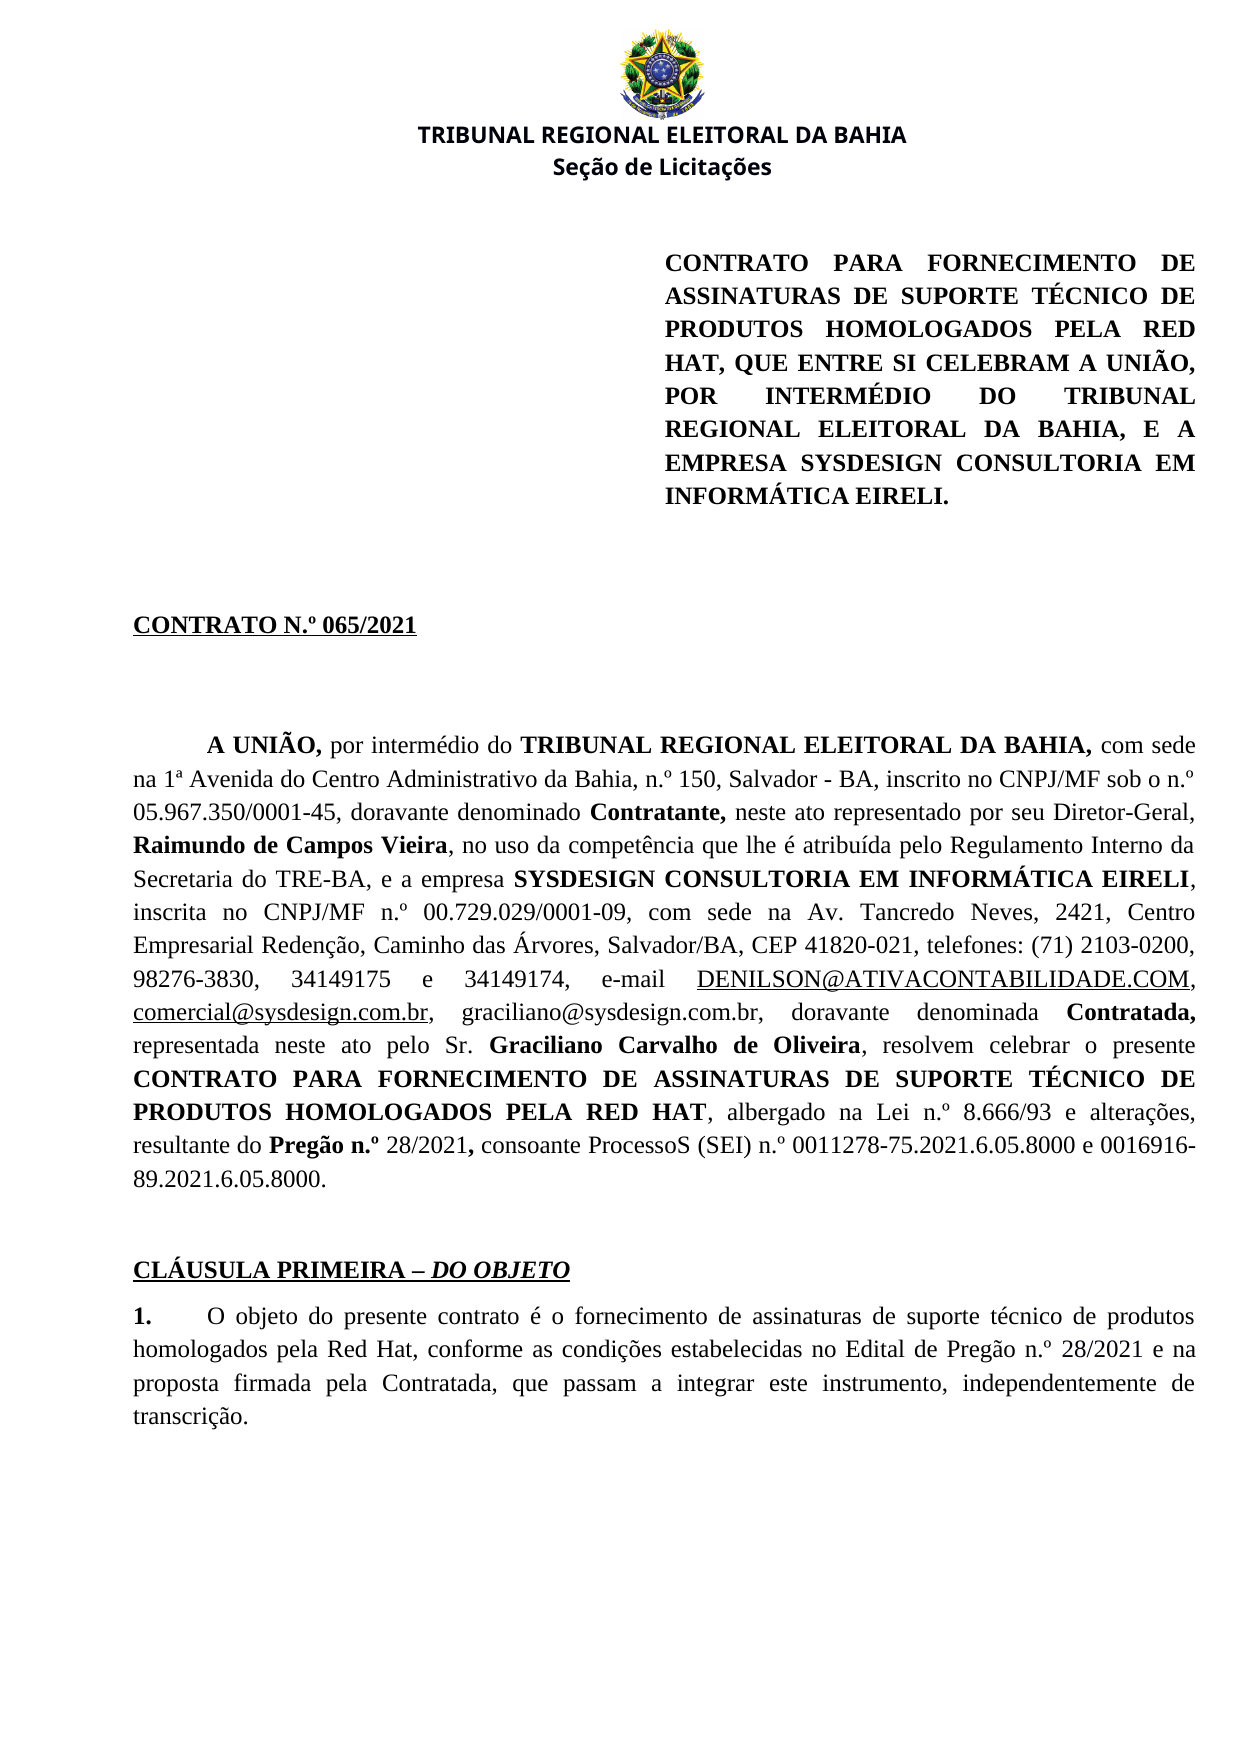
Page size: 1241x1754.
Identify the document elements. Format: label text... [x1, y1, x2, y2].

list 1. O objeto do presente contrato é o fornecimento de assinaturas de suporte técnico de produtos homologados pela Red Hat, conforme as condições estabelecidas no Edital de Pregão n.º e na proposta firmada pela Contratada, que passam a integrar este instrumento, independentemente de transcrição. [133, 1298, 1196, 1431]
text CLÁUSULA PRIMEIRA – DO OBJETO [133, 1252, 1196, 1285]
text A UNIÃO, por intermédio do TRIBUNAL REGIONAL ELEITORAL DA BAHIA, com sede na 1ª Avenida do Centro Administrativo da Bahia, n.º 150, Salvador - BA, inscrito no CNPJ/MF sob o n.º 05.967.350/0001-45, doravante denominado Contratante, neste ato representado por seu Diretor-Geral, Raimundo de Campos Vieira, no uso da competência que lhe é atribuída pelo Regulamento Interno da Secretaria do TRE-BA, e a empresa SYSDESIGN CONSULTORIA EM INFORMÁTICA EIRELI, inscrita no CNPJ/MF n.º 00.729.029/0001-09, com sede na Av. Tancredo Neves, 2421, Centro Empresarial Redenção, Caminho das Árvores, Salvador/BA, CEP 41820-021, telefones: (71) 2103-0200, 98276-3830, 34149175 e 34149174, e-mail DENILSON@ATIVACONTABILIDADE.COM, comercial@sysdesign.com.br, graciliano@sysdesign.com.br, doravante denominada Contratada, representada neste ato pelo Sr. Graciliano Carvalho de Oliveira, resolvem celebrar o presente CONTRATO PARA FORNECIMENTO DE ASSINATURAS DE SUPORTE TÉCNICO DE PRODUTOS HOMOLOGADOS PELA RED HAT, albergado na Lei n.º 8.666/93 e alterações, resultante do Pregão n.º , consoante ProcessoS (SEI) n.º e 0016916-89.2021.6.05.8000. [133, 727, 1196, 1194]
text CONTRATO PARA FORNECIMENTO DE ASSINATURAS DE SUPORTE TÉCNICO DE PRODUTOS HOMOLOGADOS PELA RED HAT, QUE ENTRE SI CELEBRAM A UNIÃO, POR INTERMÉDIO DO TRIBUNAL REGIONAL ELEITORAL DA BAHIA, E A EMPRESA SYSDESIGN CONSULTORIA EM INFORMÁTICA EIRELI. [664, 244, 1196, 511]
subtitle CONTRATO N.º 065/2021 [133, 607, 1196, 640]
